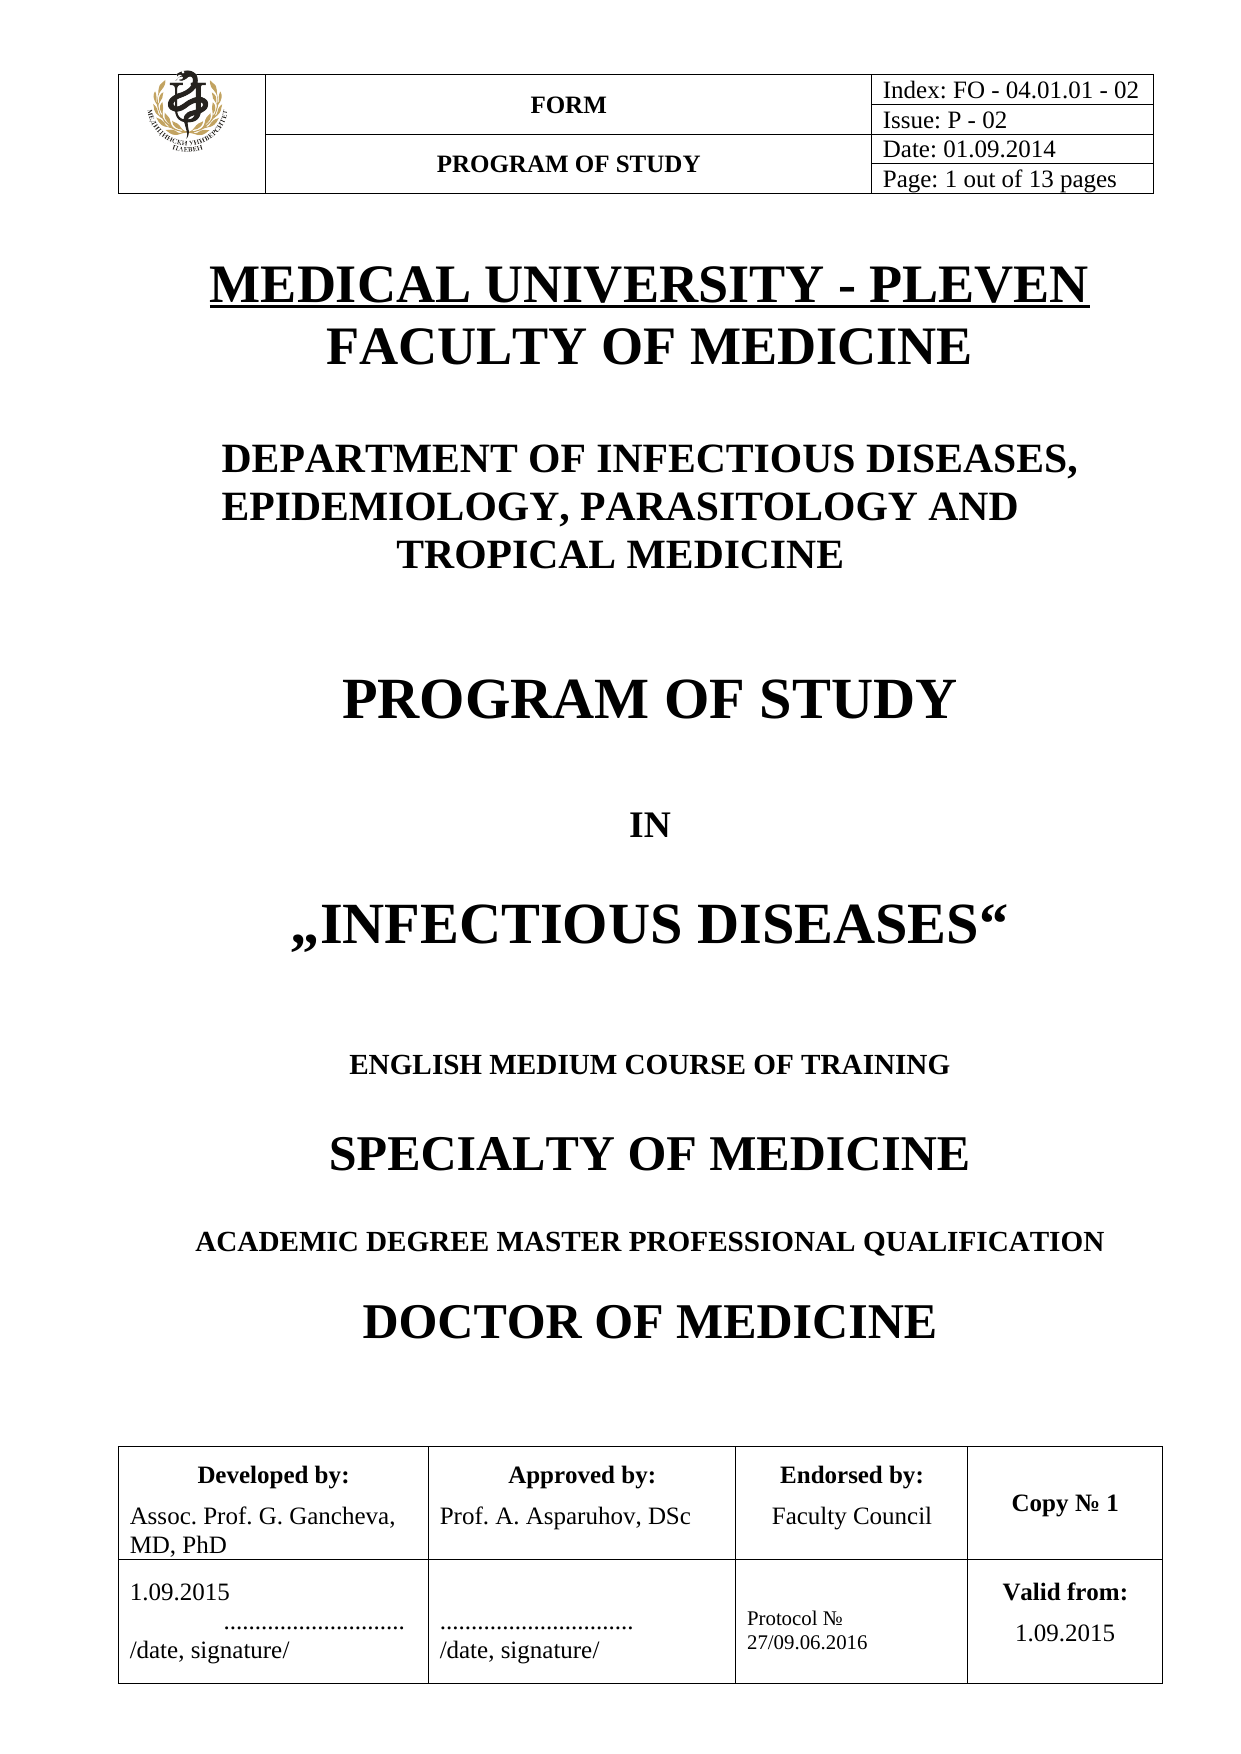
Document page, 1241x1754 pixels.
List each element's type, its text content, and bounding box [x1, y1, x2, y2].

text department of infectious diseases, epidemiology, parasitology and tropical medicine [118, 434, 1122, 577]
text IN [118, 803, 1122, 846]
text MEDICAL UNIVERSITY - PLEVEN [118, 252, 1122, 314]
text PROGRAM OF STUDY [118, 664, 1122, 731]
text „INFECTIOUS DISEASES“ [118, 889, 1122, 956]
subtitle Doctor of Medicine [118, 1291, 1122, 1349]
subtitle academic degree mASTER Professional qualification [118, 1224, 1122, 1258]
text ENGLISH MEDIUM COURSE OF TRAINING [118, 1047, 1122, 1081]
text SPECIALTY OF MEDICINE [118, 1124, 1122, 1181]
text FACULTY OF MEDICINE [118, 314, 1122, 376]
